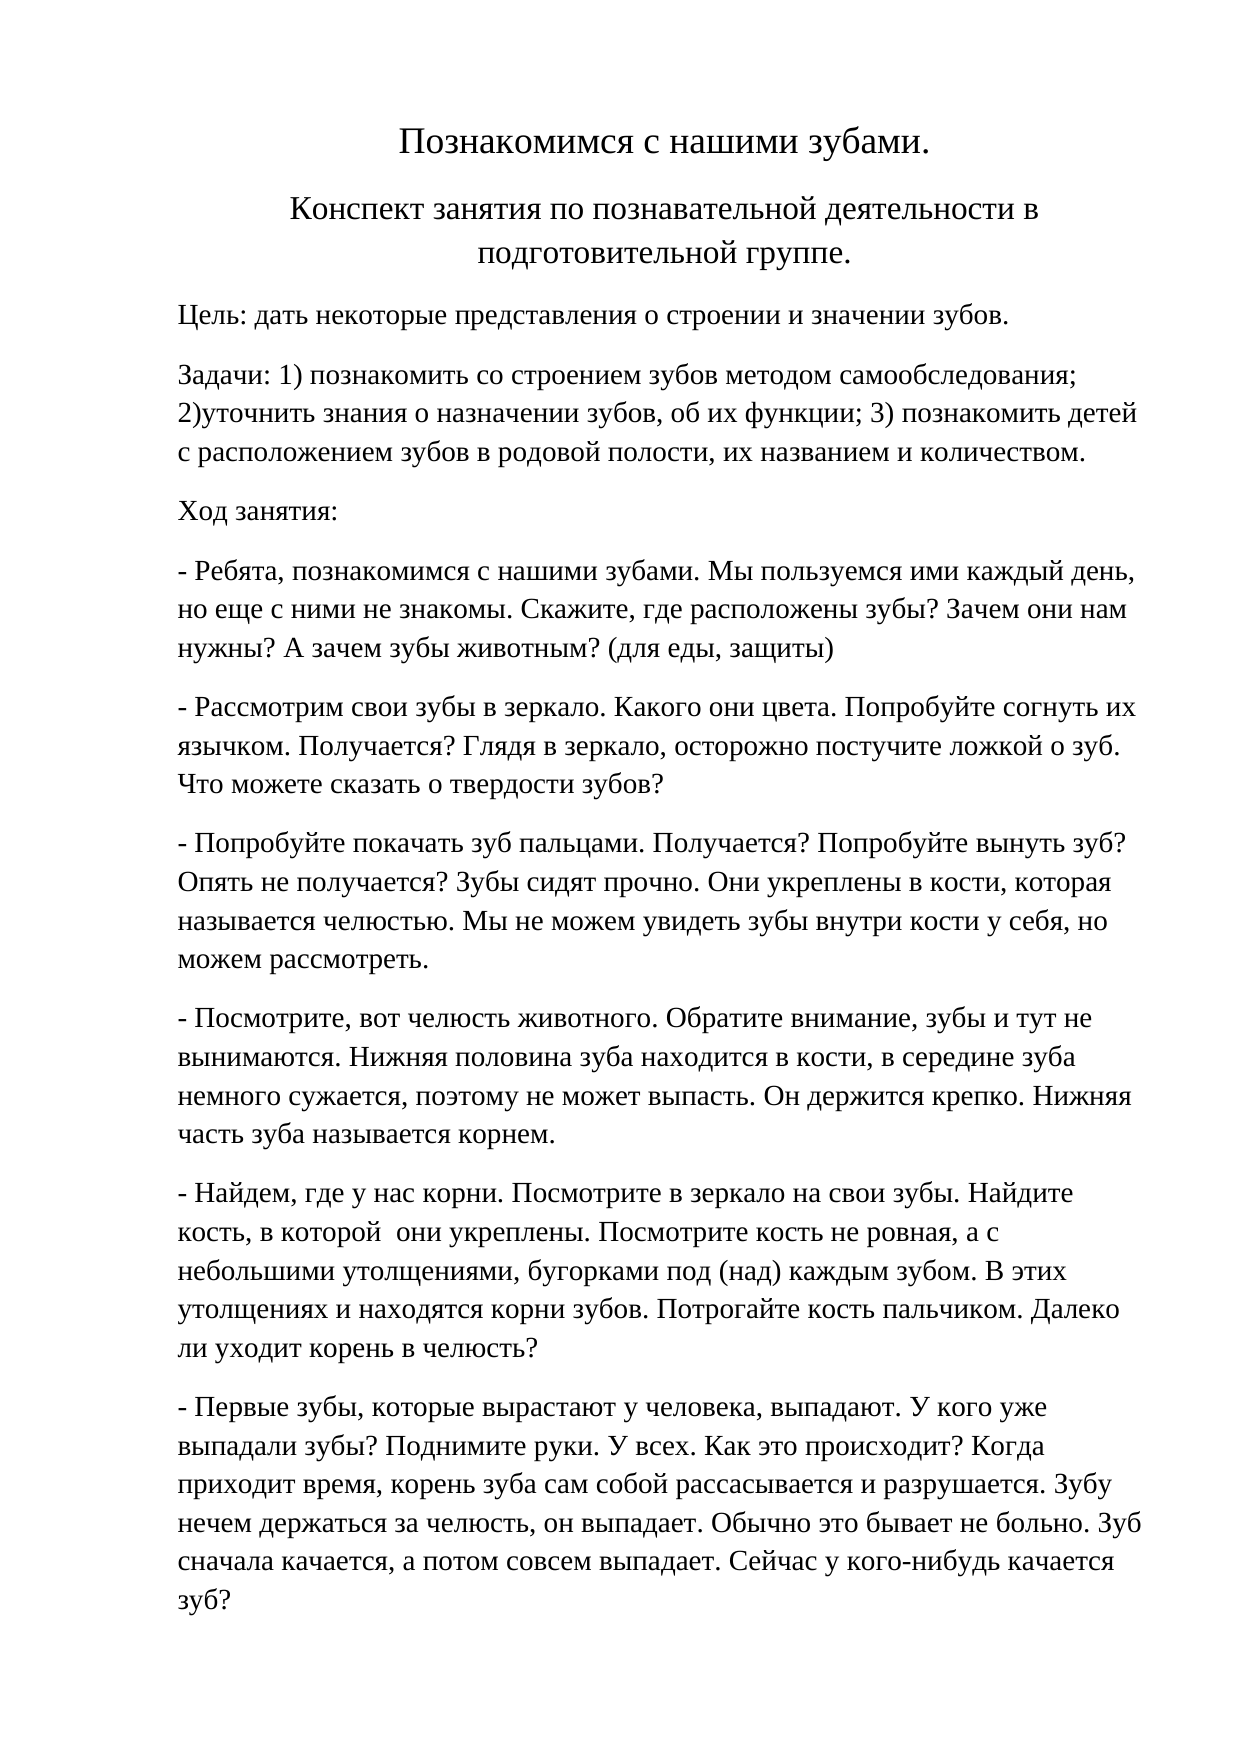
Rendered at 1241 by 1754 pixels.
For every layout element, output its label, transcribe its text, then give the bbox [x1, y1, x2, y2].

text - Попробуйте покачать зуб пальцами. Получается? Попробуйте вынуть зуб? Опять не получается? Зубы сидят прочно. Они укреплены в кости, которая называется челюстью. Мы не можем увидеть зубы внутри кости у себя, но можем рассмотреть. [177, 826, 1152, 975]
text - Первые зубы, которые вырастают у человека, выпадают. У кого уже выпадали зубы? Поднимите руки. У всех. Как это происходит? Когда приходит время, корень зуба сам собой рассасывается и разрушается. Зубу нечем держаться за челюсть, он выпадает. Обычно это бывает не больно. Зуб сначала качается, а потом совсем выпадает. Сейчас у кого-нибудь качается зуб? [177, 1389, 1152, 1615]
text - Ребята, познакомимся с нашими зубами. Мы пользуемся ими каждый день, но еще с ними не знакомы. Скажите, где расположены зубы? Зачем они нам нужны? А зачем зубы животным? (для еды, защиты) [177, 553, 1152, 663]
text Задачи: 1) познакомить со строением зубов методом самообследования; 2)уточнить знания о назначении зубов, об их функции; 3) познакомить детей с расположением зубов в родовой полости, их названием и количеством. [177, 357, 1152, 467]
text - Найдем, где у нас корни. Посмотрите в зеркало на свои зубы. Найдите кость, в которой они укреплены. Посмотрите кость не ровная, а с небольшими утолщениями, бугорками под (над) каждым зубом. В этих утолщениях и находятся корни зубов. Потрогайте кость пальчиком. Далеко ли уходит корень в челюсть? [177, 1176, 1152, 1363]
text Ход занятия: [177, 493, 1152, 527]
text Конспект занятия по познавательной деятельности в подготовительной группе. [177, 188, 1152, 271]
text - Рассмотрим свои зубы в зеркало. Какого они цвета. Попробуйте согнуть их язычком. Получается? Глядя в зеркало, осторожно постучите ложкой о зуб. Что можете сказать о твердости зубов? [177, 689, 1152, 800]
text Познакомимся с нашими зубами. [177, 118, 1152, 161]
text Цель: дать некоторые представления о строении и значении зубов. [177, 297, 1152, 331]
text - Посмотрите, вот челюсть животного. Обратите внимание, зубы и тут не вынимаются. Нижняя половина зуба находится в кости, в середине зуба немного сужается, поэтому не может выпасть. Он держится крепко. Нижняя часть зуба называется корнем. [177, 1001, 1152, 1150]
